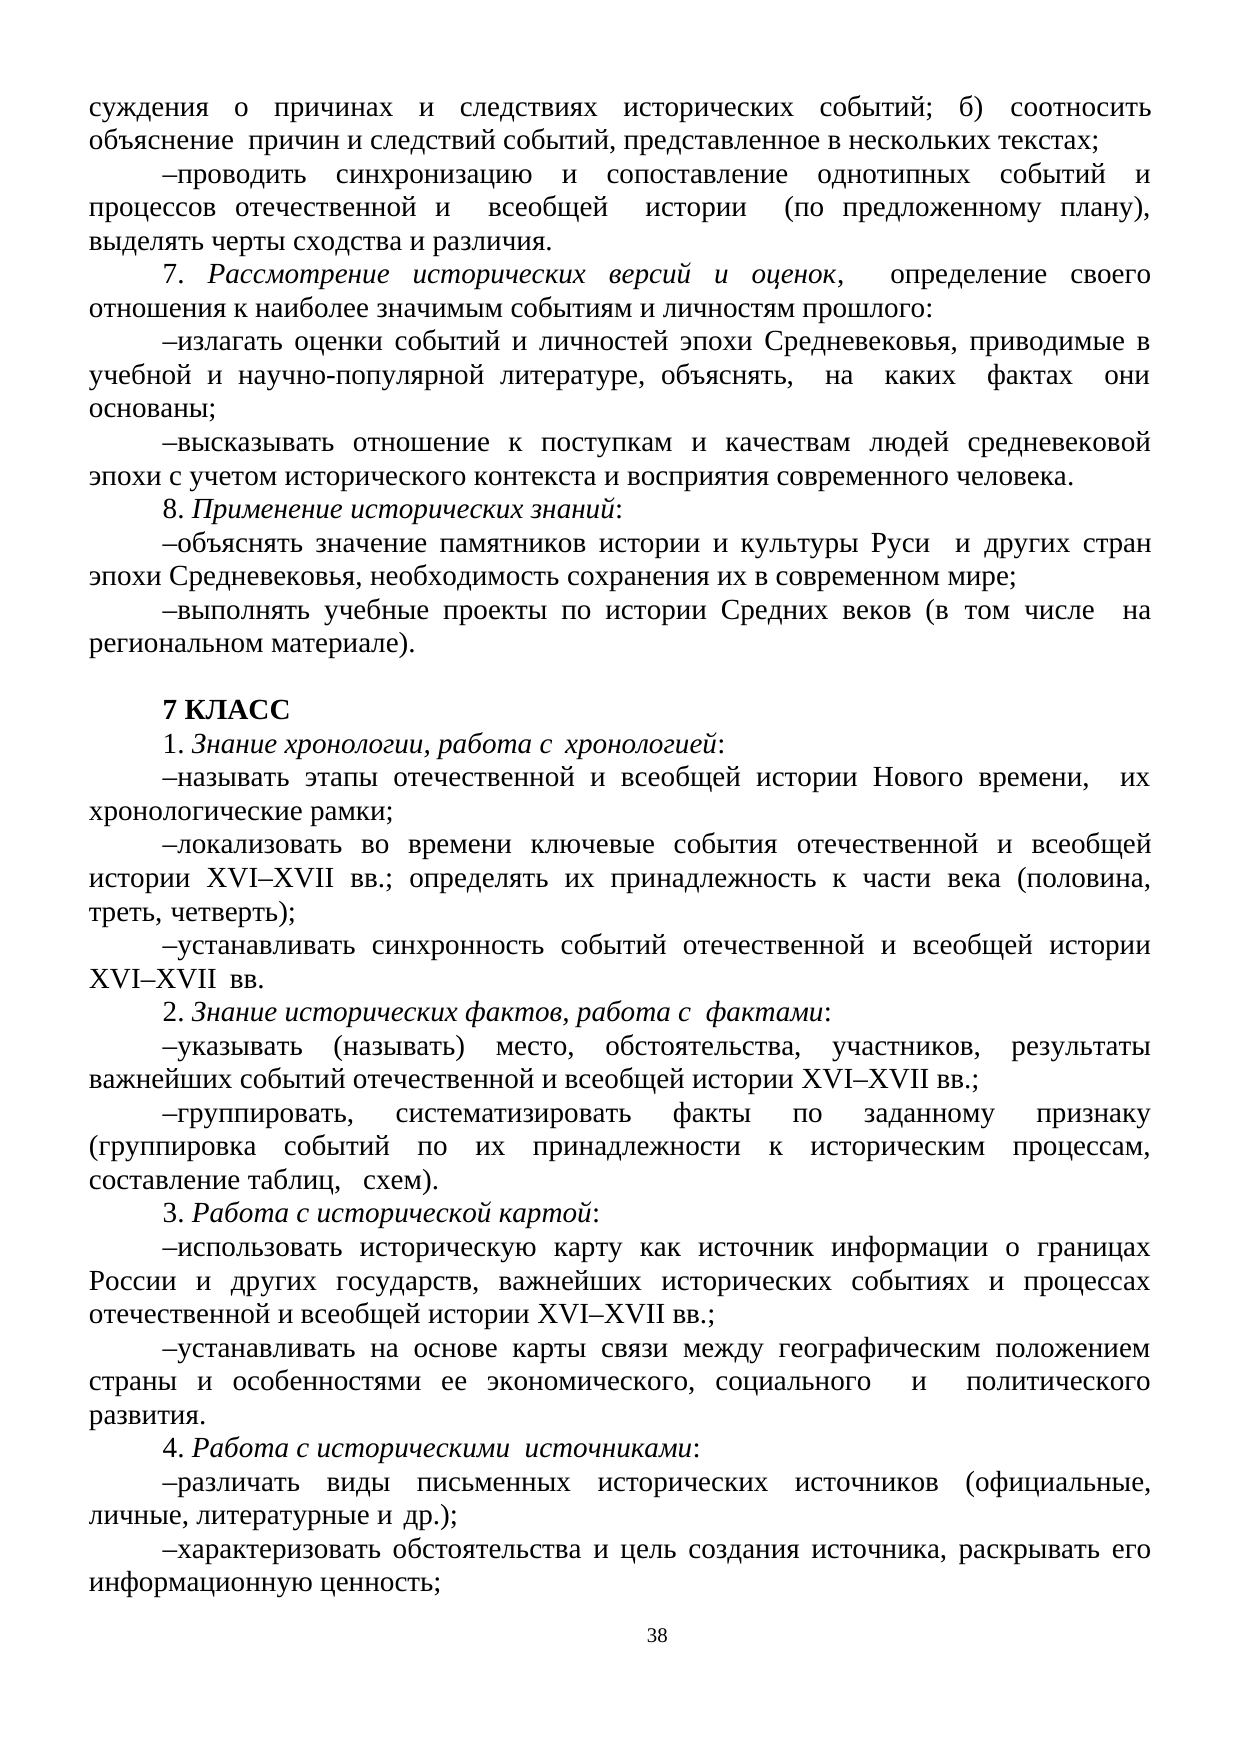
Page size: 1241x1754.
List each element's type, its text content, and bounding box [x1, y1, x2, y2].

text –устанавливать на основе карты связи между географическим положением страны и особенностями ее экономического, социального и политического развития. [89, 1330, 1152, 1430]
text –локализовать во времени ключевые события отечественной и всеобщей истории XVI–XVII вв.; определять их принадлежность к части века (половина, треть, четверть); [89, 827, 1152, 927]
text –характеризовать обстоятельства и цель создания источника, раскрывать его информационную ценность; [89, 1531, 1152, 1598]
text –объяснять значение памятников истории и культуры Руси и других стран эпохи Средневековья, необходимость сохранения их в современном мире; [89, 525, 1152, 592]
text 4. Работа с историческими источниками: [89, 1430, 1152, 1464]
text –устанавливать синхронность событий отечественной и всеобщей истории XVI–XVII вв. [89, 927, 1152, 994]
text –называть этапы отечественной и всеобщей истории Нового времени, их хронологические рамки; [89, 759, 1152, 827]
text 7 КЛАСС [89, 692, 1152, 726]
text –проводить синхронизацию и сопоставление однотипных событий и процессов отечественной и всеобщей истории (по предложенному плану), выделять черты сходства и различия. [89, 156, 1152, 256]
text –различать виды письменных исторических источников (официальные, личные, литературные и др.); [89, 1464, 1152, 1531]
text –использовать историческую карту как источник информации о границах России и других государств, важнейших исторических событиях и процессах отечественной и всеобщей истории XVI–XVII вв.; [89, 1229, 1152, 1330]
text –выполнять учебные проекты по истории Средних веков (в том числе на региональном материале). [89, 592, 1152, 659]
text –указывать (называть) место, обстоятельства, участников, результаты важнейших событий отечественной и всеобщей истории XVI–XVII вв.; [89, 1028, 1152, 1095]
text 1. Знание хронологии, работа с хронологией: [89, 726, 1152, 759]
text 7. Рассмотрение исторических версий и оценок, определение своего отношения к наиболее значимым событиям и личностям прошлого: [89, 256, 1152, 323]
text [89, 89, 1152, 156]
text 3. Работа с исторической картой: [89, 1196, 1152, 1229]
text –излагать оценки событий и личностей эпохи Средневековья, приводимые в учебной и научно-популярной литературе, объяснять, на каких фактах они основаны; [89, 323, 1152, 424]
text 2. Знание исторических фактов, работа с фактами: [89, 994, 1152, 1028]
text –высказывать отношение к поступкам и качествам людей средневековой эпохи с учетом исторического контекста и восприятия современного человека. [89, 424, 1152, 491]
text –группировать, систематизировать факты по заданному признаку (группировка событий по их принадлежности к историческим процессам, составление таблиц, схем). [89, 1095, 1152, 1196]
text 8. Применение исторических знаний: [89, 491, 1152, 525]
